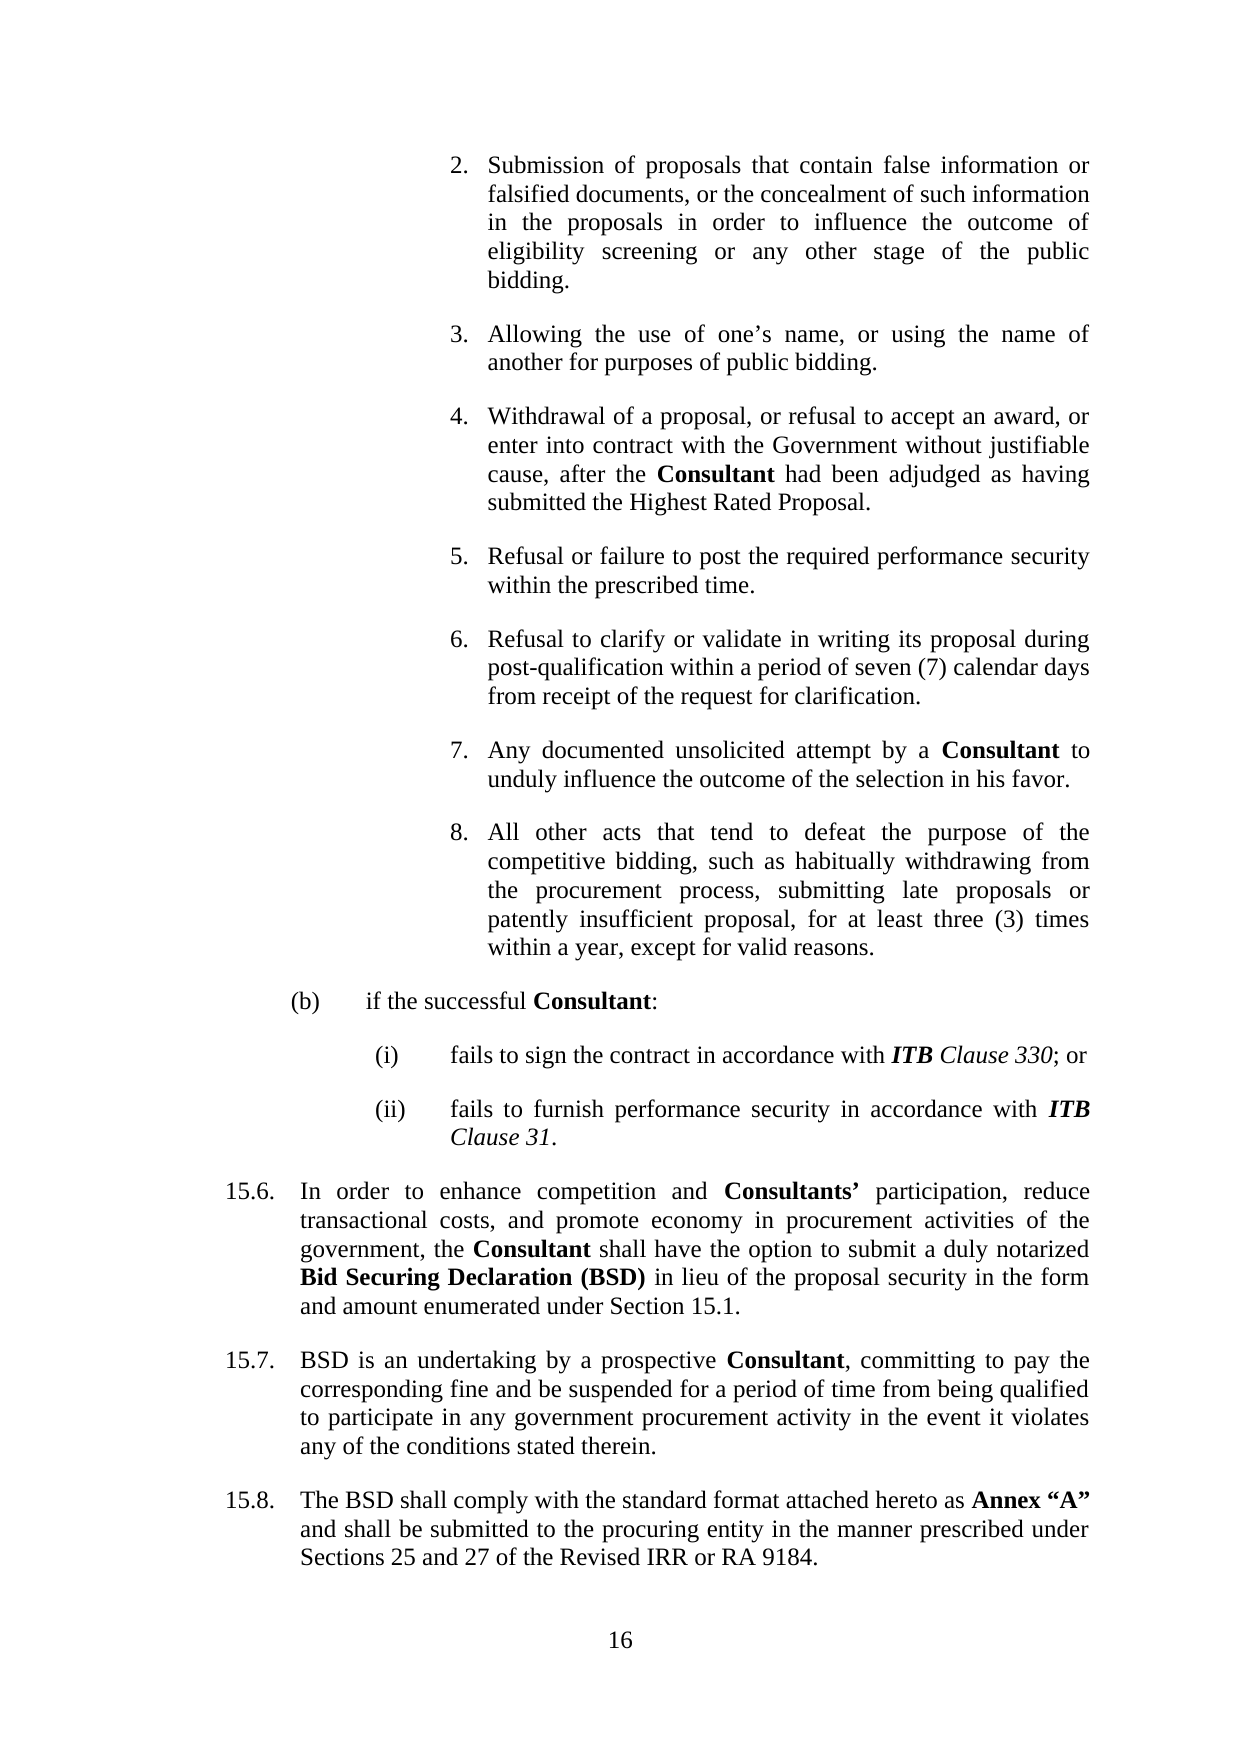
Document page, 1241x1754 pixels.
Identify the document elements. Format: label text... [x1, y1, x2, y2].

list 7. Any documented unsolicited attempt by a Consultant to unduly influence the outcome of the selection in his favor. [450, 735, 1090, 792]
list 3. Allowing the use of one’s name, or using the name of another for purposes of public bidding. [450, 319, 1090, 376]
list 5. Refusal or failure to post the required performance security within the prescribed time. [450, 541, 1090, 599]
list 6. Refusal to clarify or validate in writing its proposal during post-qualification within a period of seven (7) calendar days from receipt of the request for clarification. [450, 624, 1090, 710]
list if the successful Consultant: [291, 986, 1090, 1015]
text BSD is an undertaking by a prospective Consultant, committing to pay the corresponding fine and be suspended for a period of time from being qualified to participate in any government procurement activity in the event it violates any of the conditions stated therein. [225, 1345, 1090, 1460]
text The BSD shall comply with the standard format attached hereto as Annex “A” and shall be submitted to the procuring entity in the manner prescribed under Sections 25 and 27 of the Revised IRR or RA 9184. [225, 1485, 1090, 1571]
list 8. All other acts that tend to defeat the purpose of the competitive bidding, such as habitually withdrawing from the procurement process, submitting late proposals or patently insufficient proposal, for at least three (3) times within a year, except for valid reasons. [450, 817, 1090, 961]
list 2. Submission of proposals that contain false information or falsified documents, or the concealment of such information in the proposals in order to influence the outcome of eligibility screening or any other stage of the public bidding. [450, 150, 1090, 294]
text In order to enhance competition and Consultants’ participation, reduce transactional costs, and promote economy in procurement activities of the government, the Consultant shall have the option to submit a duly notarized Bid Securing Declaration (BSD) in lieu of the proposal security in the form and amount enumerated under Section 15.1. [225, 1176, 1090, 1320]
list 4. Withdrawal of a proposal, or refusal to accept an award, or enter into contract with the Government without justifiable cause, after the Consultant had been adjudged as having submitted the Highest Rated Proposal. [450, 401, 1090, 516]
